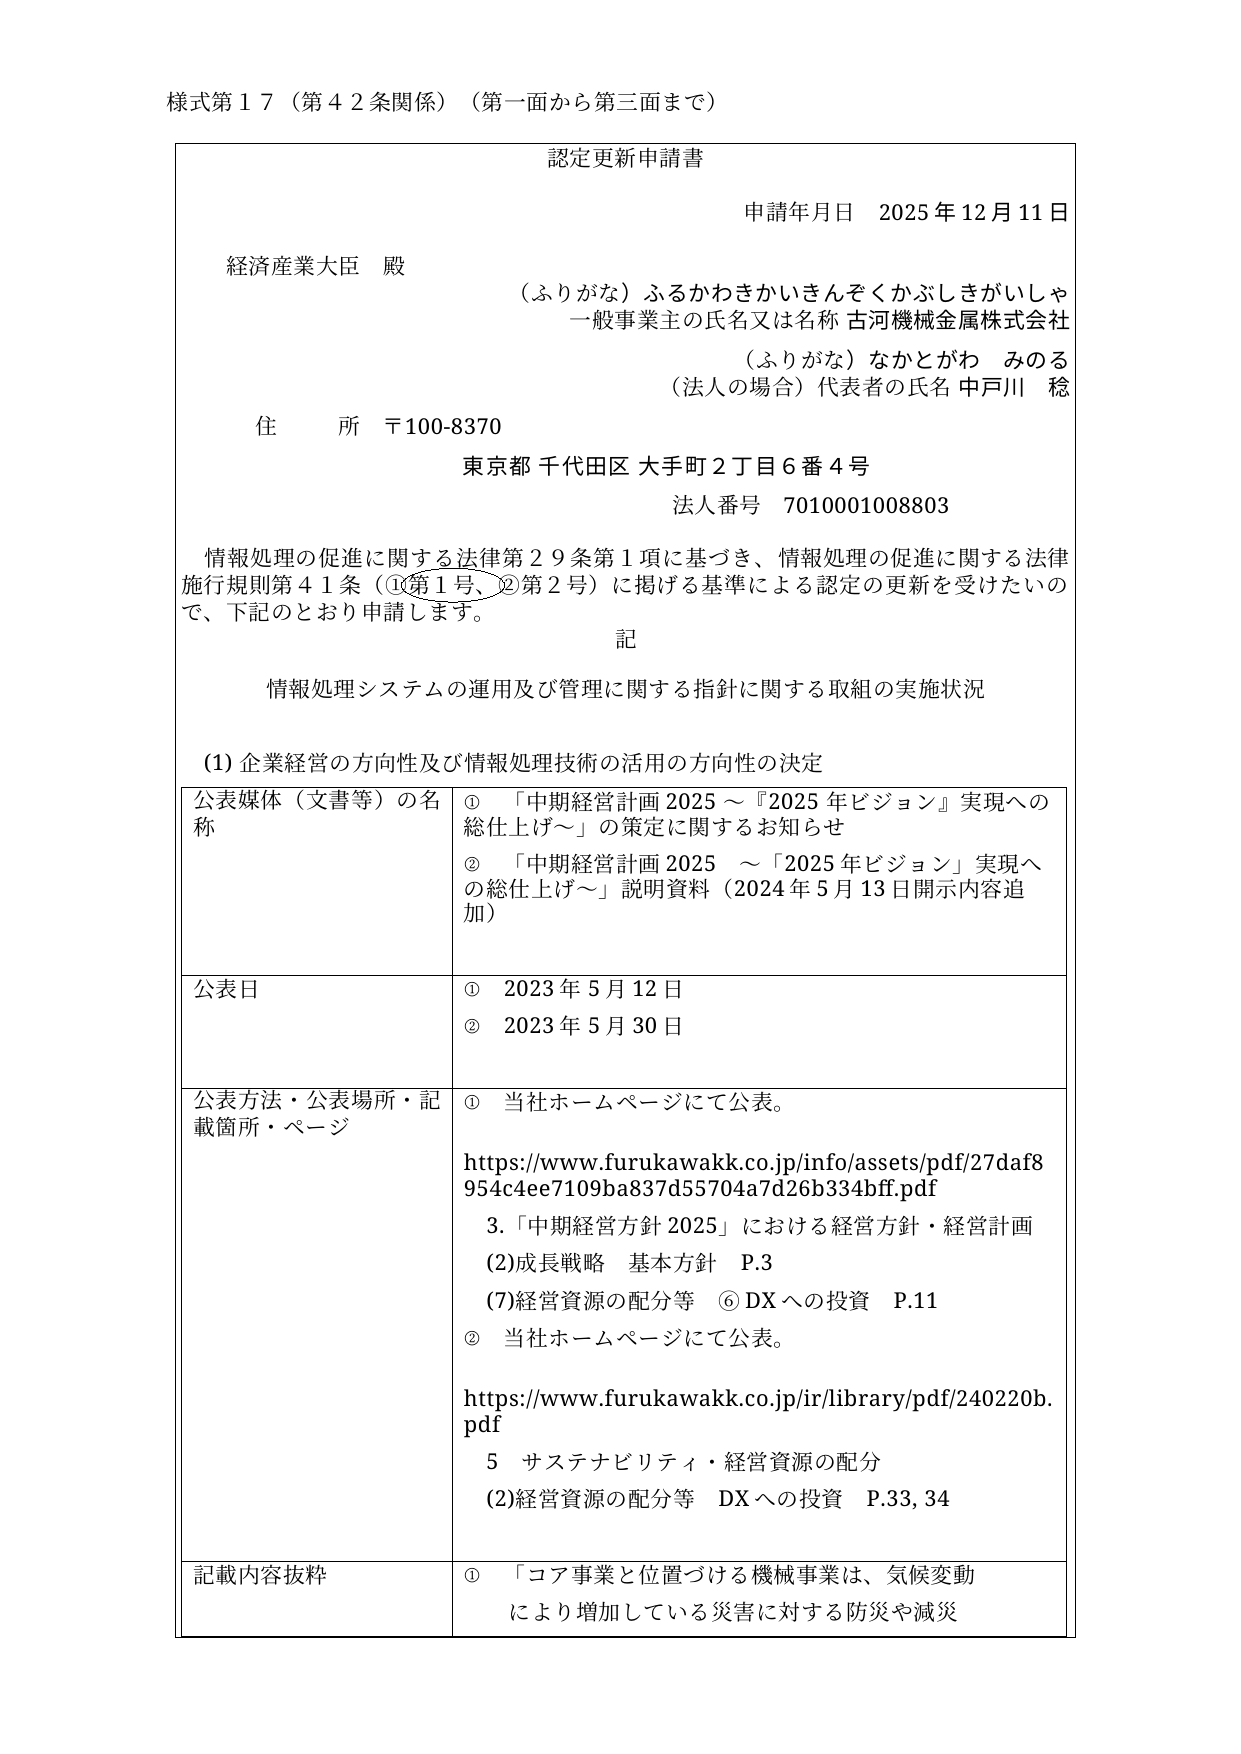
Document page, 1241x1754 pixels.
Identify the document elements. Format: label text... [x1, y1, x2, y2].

text 様式第１７（第４２条関係）（第一面から第三面まで） [167, 89, 1070, 116]
table_header 認定更新申請書 申請年月日 2025年12月11日 経済産業大臣 殿 （ふりがな）ふるかわきかいきんぞくかぶしきがいしゃ 一般事業主の氏名又は名称 古河機械金属株式会社 （ふりがな）なかとがわ みのる （法人の場合）代表者の氏名 中戸川 稔 住所 〒100-8370 東京都 千代田区 大手町２丁目６番４号 法人番号 7010001008803 情報処理の促進に関する法律第２９条第１項に基づき、情報処理の促進に関する法律施行規則第４１条（①第１号、②第２号）に掲げる基準による認定の更新を受けたいので、下記のとおり申請します。 [176, 144, 1075, 626]
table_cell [176, 626, 1075, 1637]
